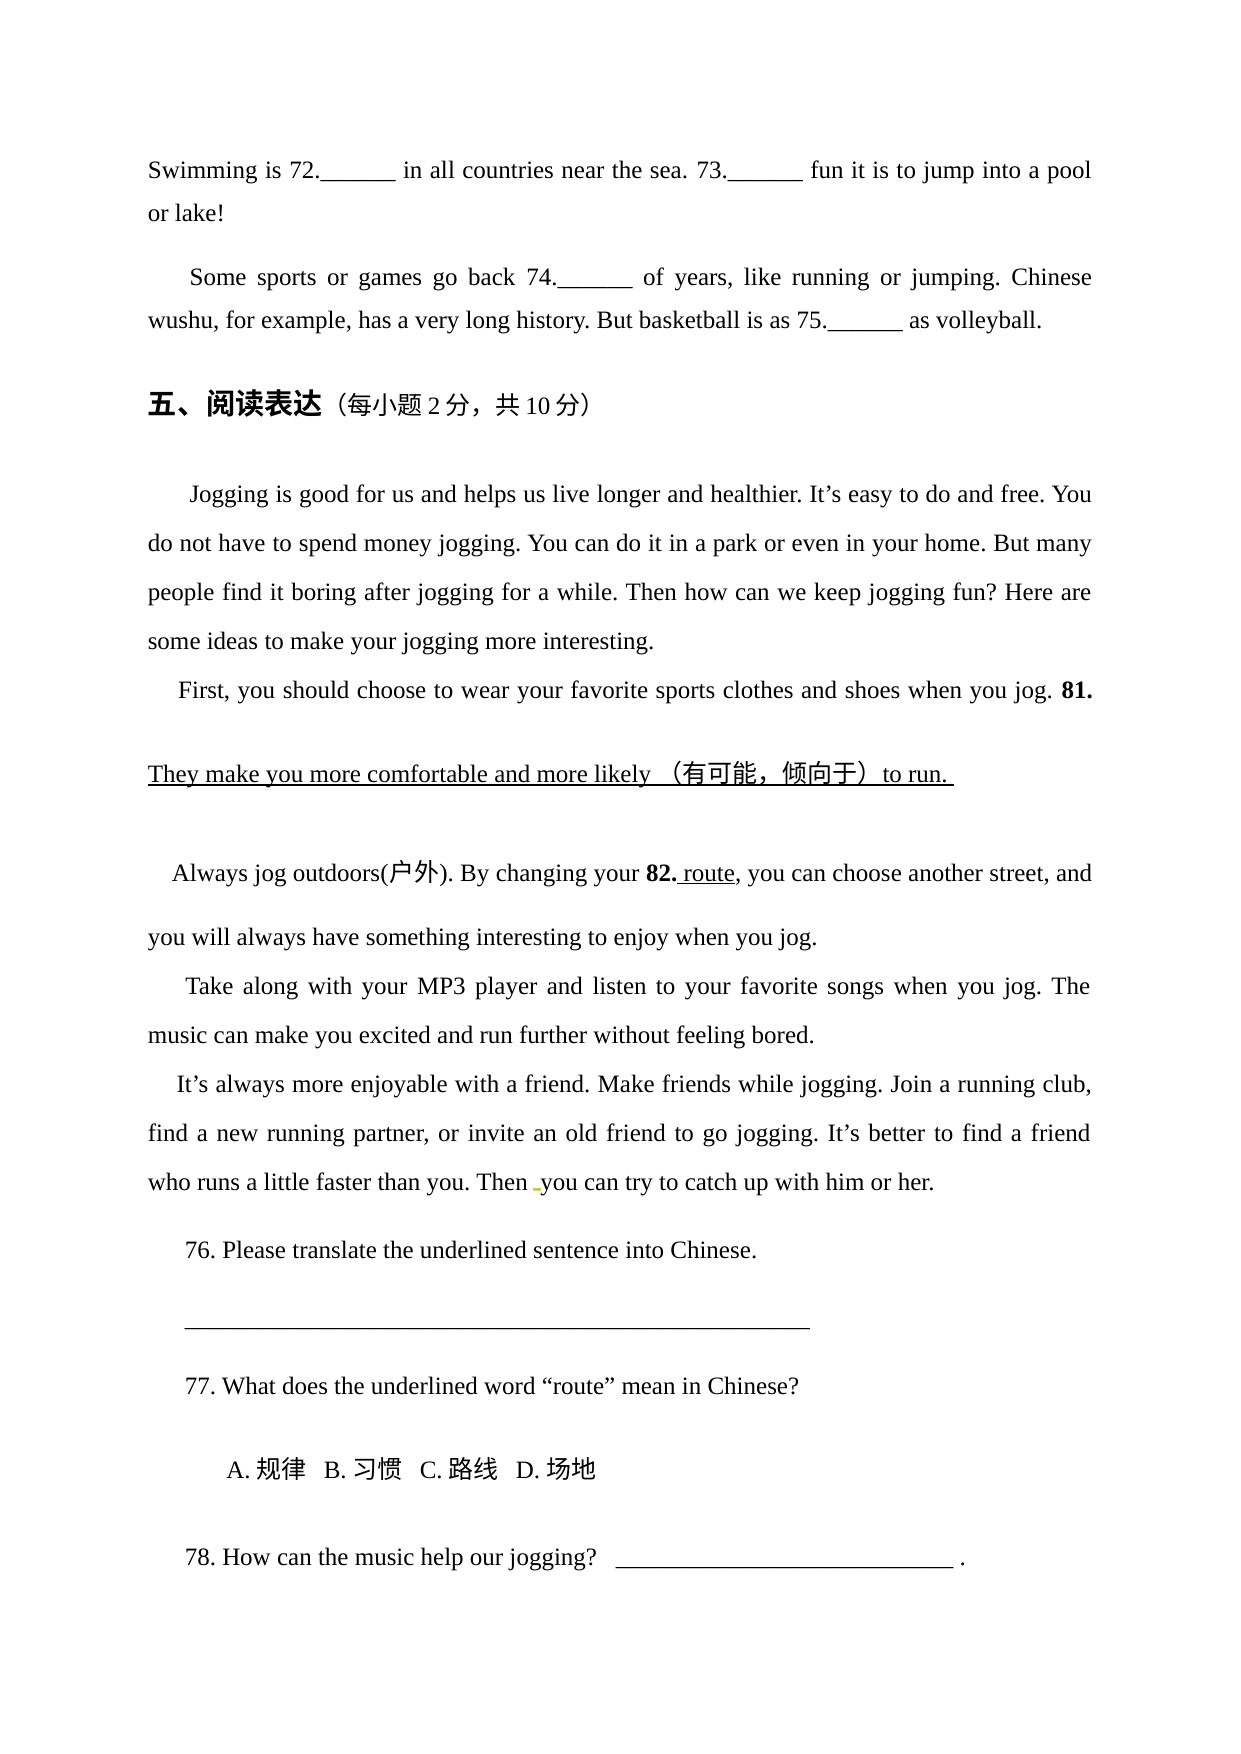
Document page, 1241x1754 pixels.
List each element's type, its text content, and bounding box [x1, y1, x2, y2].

text 78. How can the music help our jogging? ___________________________ . [148, 1540, 1093, 1572]
text 77. What does the underlined word “route” mean in Chinese? A. 规律 B. 习惯 C. 路线 D. 场地 [184, 1369, 1093, 1501]
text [148, 155, 1093, 227]
text Jogging is good for us and helps us live longer and healthier. It’s easy to do and free. You do not have to spend money jogging. You can do it in a park or even in your home. But many people find it boring after jogging for a while. Then how can we keep jogging fun? Here are some ideas to make your jogging more interesting. First, you should choose to wear your favorite sports clothes and shoes when you jog. 81. They make you more comfortable and more likely （有可能，倾向于）to run. Always jog outdoors(户外). By changing your 82. route, you can choose another street, and you will always have something interesting to enjoy when you jog. Take along with your MP3 player and listen to your favorite songs when you jog. The music can make you excited and run further without feeling bored. It’s always more enjoyable with a friend. Make friends while jogging. Join a running club, find a new running partner, or invite an old friend to go jogging. It’s better to find a friend who runs a little faster than you. Then you can try to catch up with him or her. [148, 477, 1093, 1198]
text Some sports or games go back 74.______ of years, like running or jumping. Chinese wushu, for example, has a very long history. But basketball is as 75.______ as volleyball. [148, 262, 1093, 334]
text __________________________________________________ [148, 1301, 1093, 1334]
list Please translate the underlined sentence into Chinese. [148, 1233, 1093, 1266]
text 五、阅读表达（每小题2分，共10分） [148, 369, 1093, 435]
